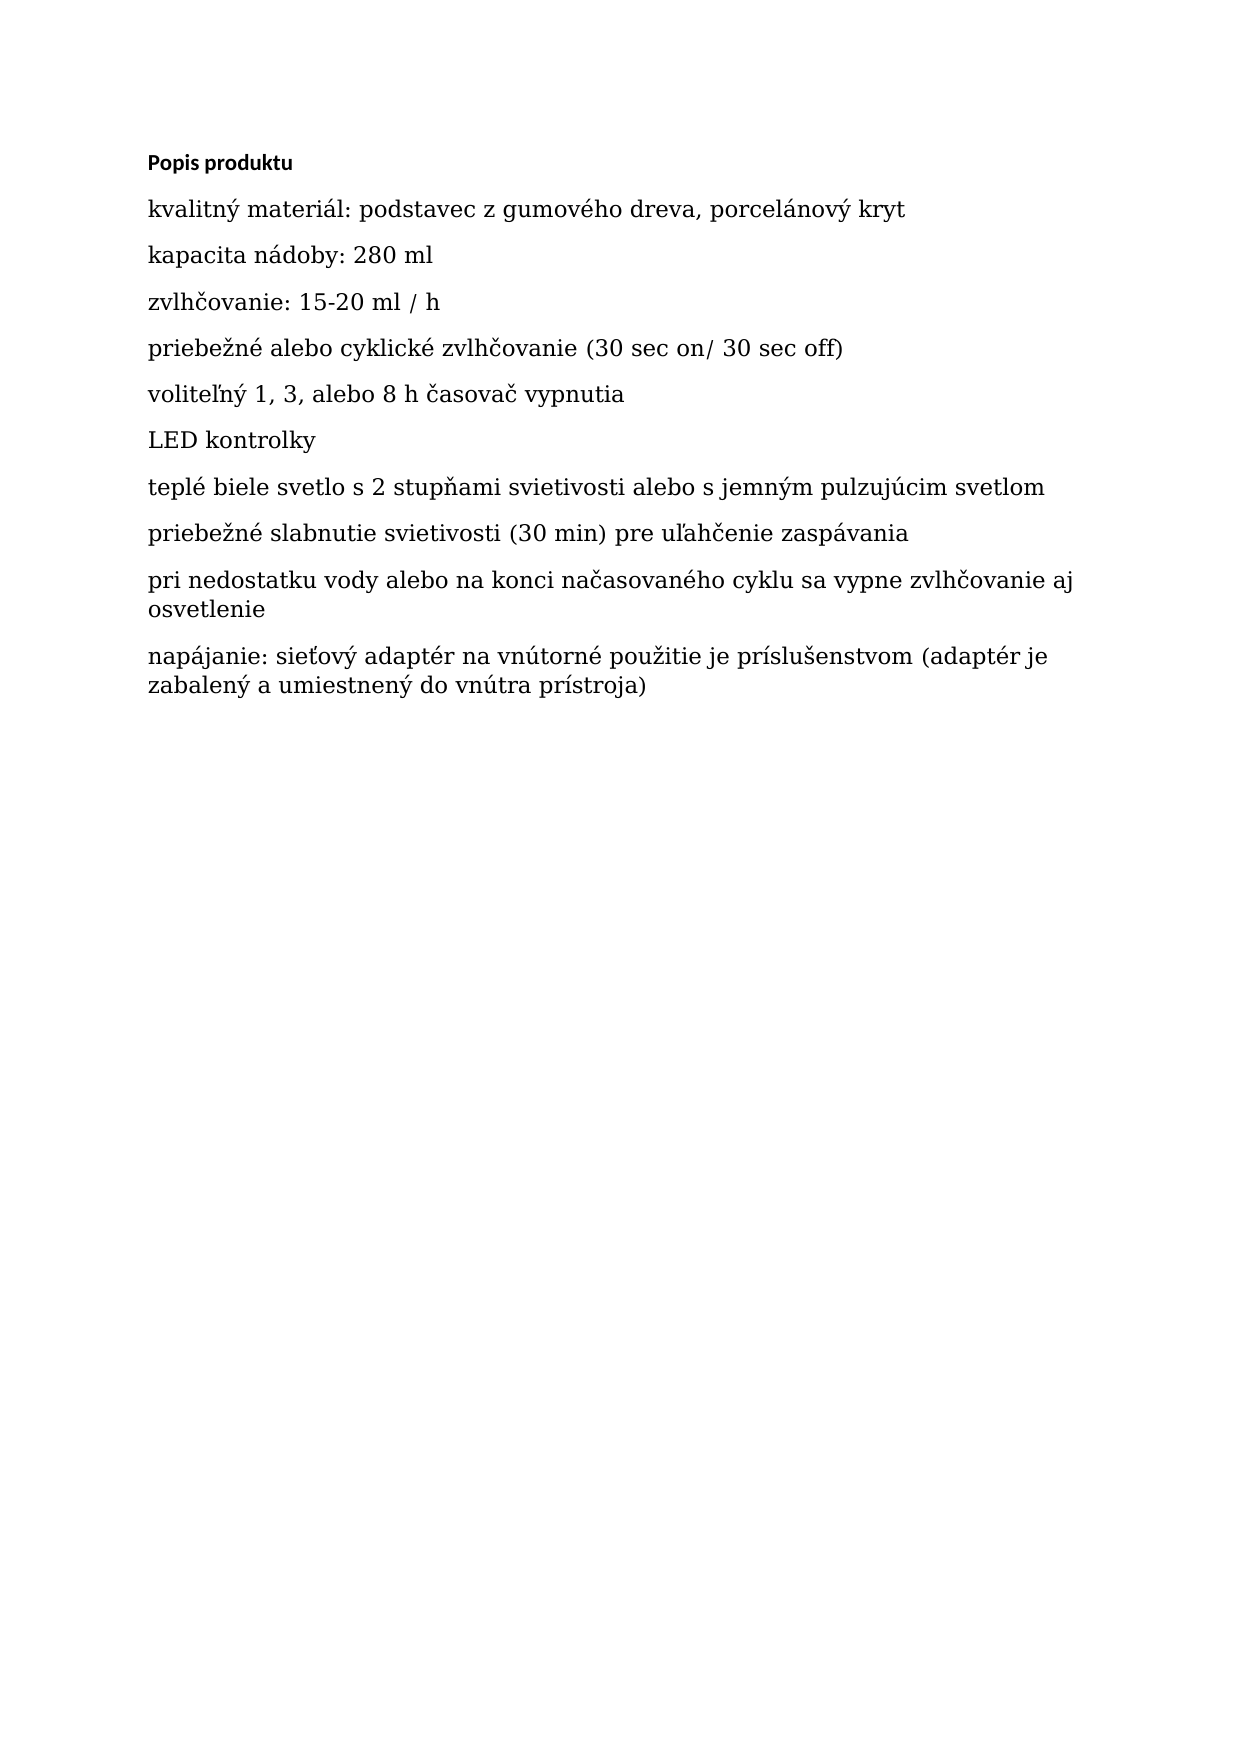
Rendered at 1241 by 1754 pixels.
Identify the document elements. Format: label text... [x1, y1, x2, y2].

text teplé biele svetlo s 2 stupňami svietivosti alebo s jemným pulzujúcim svetlom [148, 473, 1093, 500]
text zvlhčovanie: 15-20 ml / h [148, 287, 1093, 315]
text LED kontrolky [148, 426, 1093, 454]
text kvalitný materiál: podstavec z gumového dreva, porcelánový kryt [148, 194, 1093, 222]
text kapacita nádoby: 280 ml [148, 241, 1093, 268]
text voliteľný 1, 3, alebo 8 h časovač vypnutia [148, 380, 1093, 407]
text pri nedostatku vody alebo na konci načasovaného cyklu sa vypne zvlhčovanie aj osvetlenie [148, 565, 1093, 622]
text Popis produktu [148, 148, 1093, 176]
text priebežné slabnutie svietivosti (30 min) pre uľahčenie zaspávania [148, 519, 1093, 546]
text napájanie: sieťový adaptér na vnútorné použitie je príslušenstvom (adaptér je zabalený a umiestnený do vnútra prístroja) [148, 641, 1093, 698]
text priebežné alebo cyklické zvlhčovanie (30 sec on/ 30 sec off) [148, 333, 1093, 361]
